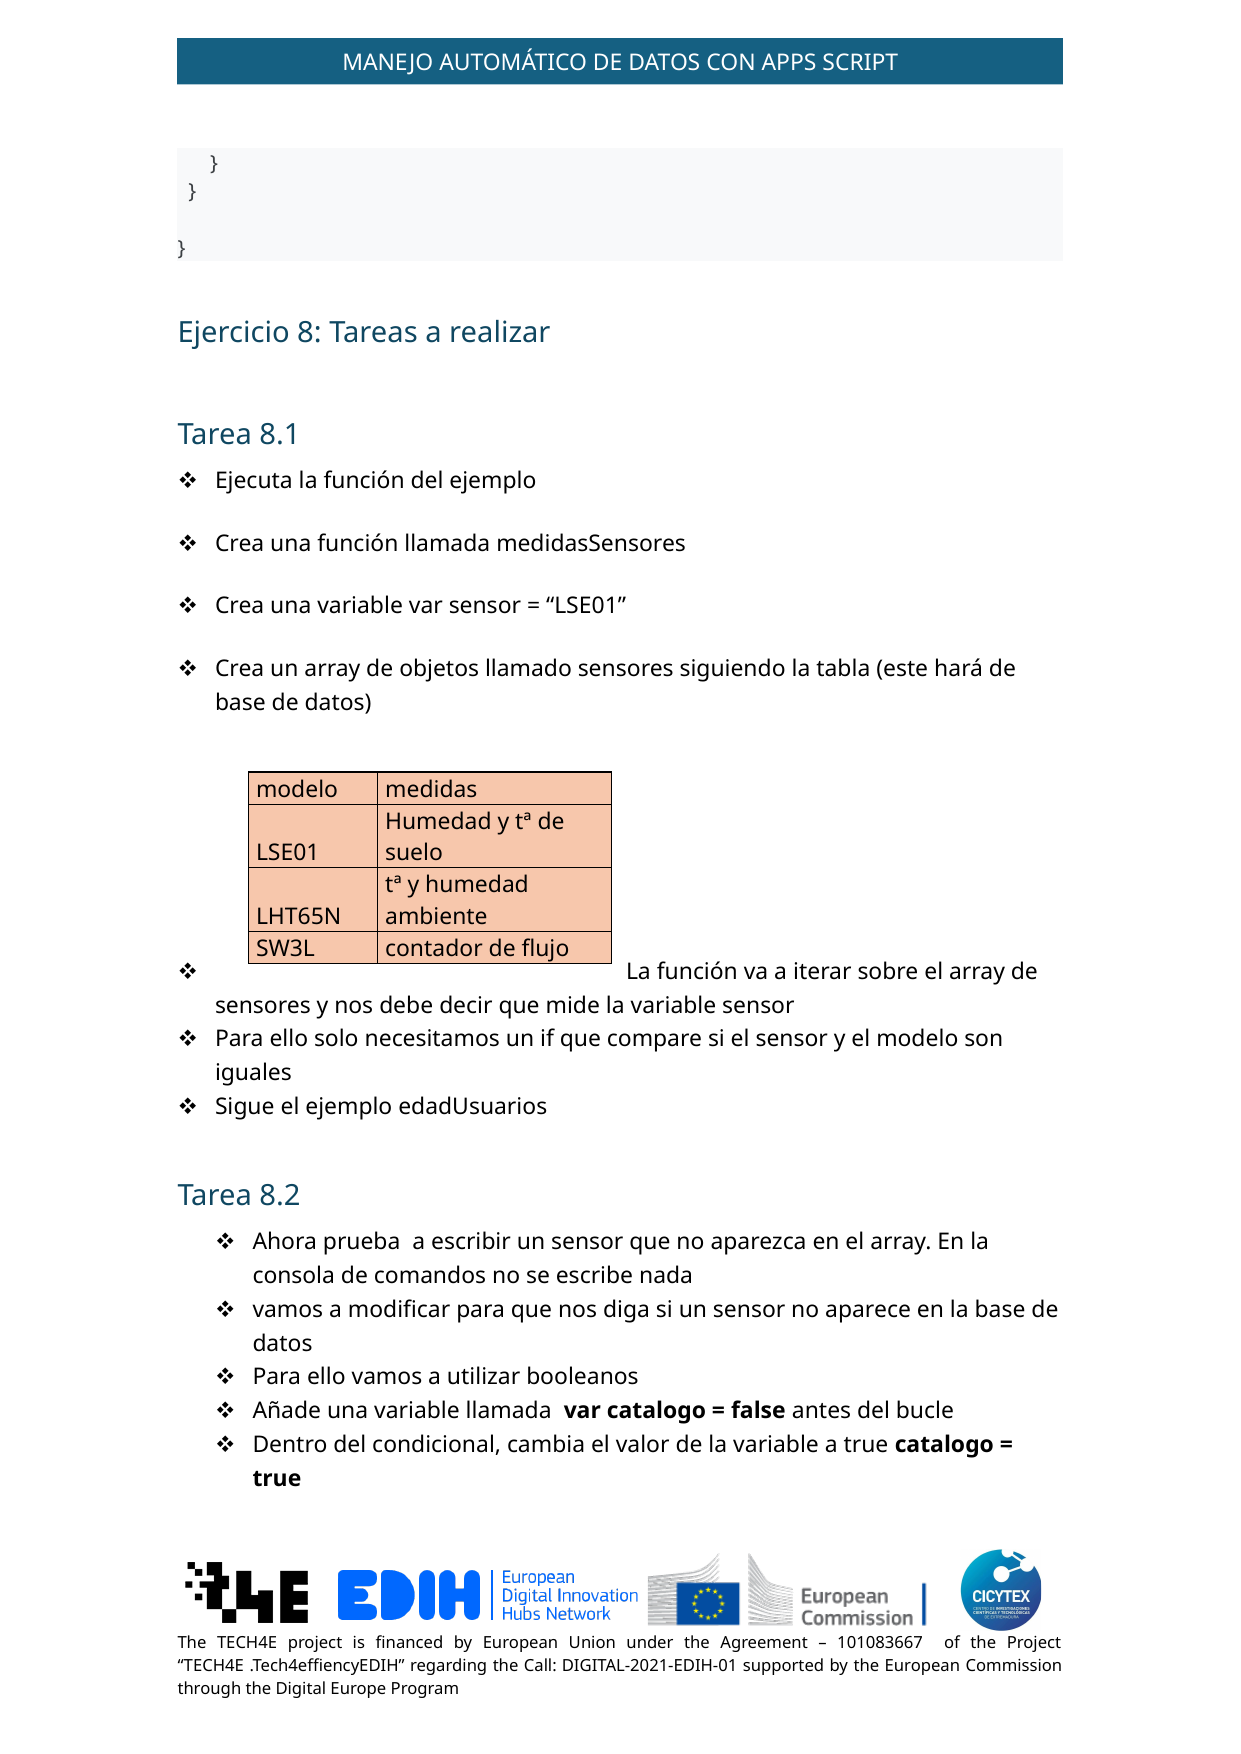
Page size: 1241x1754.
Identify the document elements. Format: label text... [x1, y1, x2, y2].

picture [326, 1549, 1042, 1631]
list Crea un array de objetos llamado sensores siguiendo la tabla (este hará de base de datos) [177, 652, 1063, 717]
list Para ello solo necesitamos un if que compare si el sensor y el modelo son iguales [177, 1022, 1063, 1087]
text } [177, 148, 1063, 176]
list Añade una variable llamada var catalogo = false antes del bucle [215, 1394, 1063, 1425]
table_cell LHT65N [249, 868, 377, 931]
list Para ello vamos a utilizar booleanos [215, 1360, 1063, 1391]
table_cell Humedad y tª de suelo [378, 805, 611, 867]
list Crea una variable var sensor = “LSE01” [177, 589, 1063, 621]
picture [177, 1553, 315, 1631]
subtitle Ejercicio 8: Tareas a realizar [177, 312, 1063, 351]
list Ejecuta la función del ejemplo [177, 464, 1063, 496]
list Crea una función llamada medidasSensores [177, 527, 1063, 558]
list La función va a iterar sobre el array de sensores y nos debe decir que mide la variable sensor [177, 955, 1063, 1020]
table_cell contador de flujo [378, 932, 611, 963]
list Sigue el ejemplo edadUsuarios [177, 1090, 1063, 1121]
table_header medidas [378, 773, 611, 804]
text } [177, 176, 1063, 204]
text } [177, 233, 1063, 261]
table_cell LSE01 [249, 805, 377, 867]
list vamos a modificar para que nos diga si un sensor no aparece en la base de datos [215, 1293, 1063, 1358]
list Dentro del condicional, cambia el valor de la variable a true catalogo = true [215, 1428, 1063, 1493]
subtitle Tarea 8.2 [177, 1174, 1063, 1214]
table_header modelo [249, 773, 377, 804]
table_cell SW3L [249, 932, 377, 963]
subtitle Tarea 8.1 [177, 413, 1063, 453]
table_cell tª y humedad ambiente [378, 868, 611, 931]
list Ahora prueba a escribir un sensor que no aparezca en el array. En la consola de comandos no se escribe nada [215, 1225, 1063, 1290]
